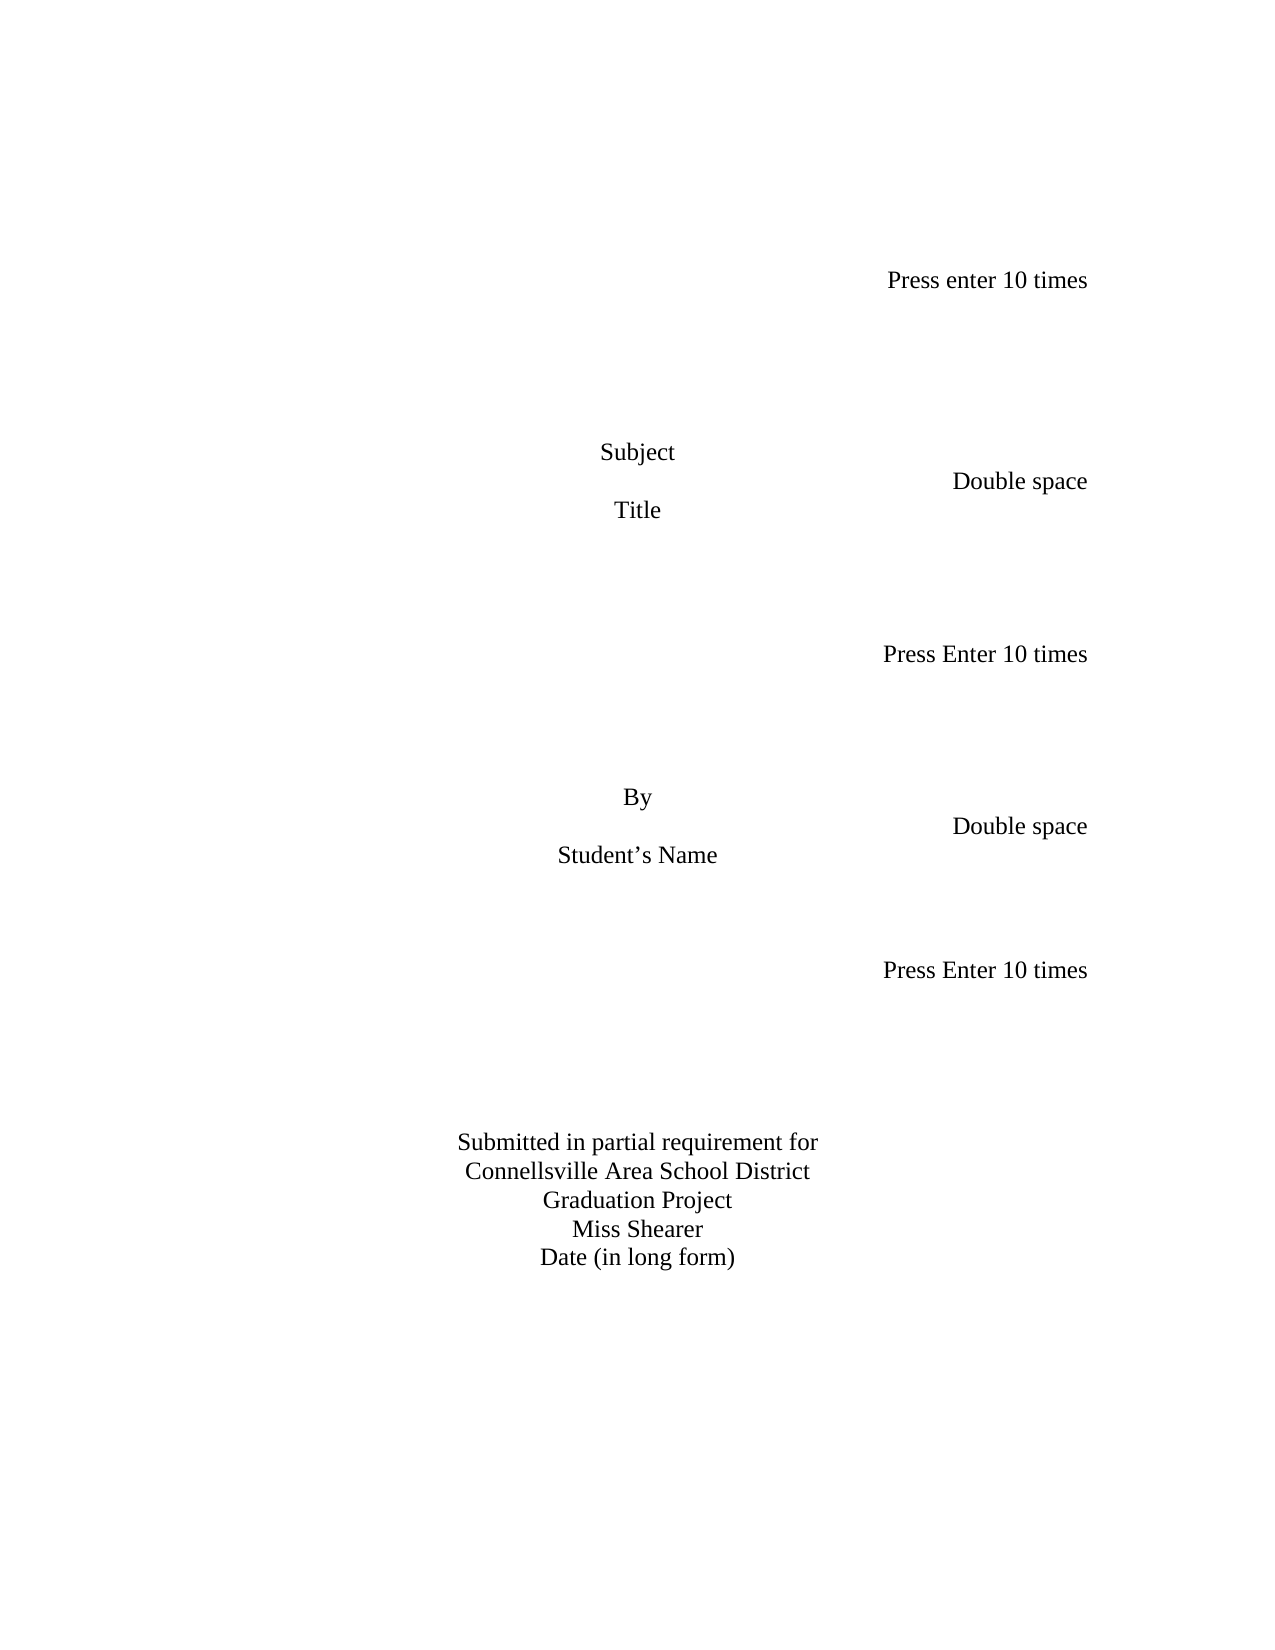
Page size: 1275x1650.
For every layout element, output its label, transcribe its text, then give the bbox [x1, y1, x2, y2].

text By [187, 782, 1087, 811]
text Double space [187, 811, 1087, 840]
text Double space [187, 466, 1087, 495]
text Press Enter 10 times [187, 639, 1087, 667]
text Date (in long form) [187, 1242, 1087, 1271]
text Graduation Project [187, 1185, 1087, 1214]
text Subject [187, 437, 1087, 466]
text Student’s Name [187, 840, 1087, 869]
text Submitted in partial requirement for [187, 1127, 1087, 1156]
text Title [187, 495, 1087, 524]
text Miss Shearer [187, 1214, 1087, 1242]
text Press Enter 10 times [187, 955, 1087, 984]
text Connellsville Area School District [187, 1156, 1087, 1185]
text Press enter 10 times [187, 265, 1087, 294]
